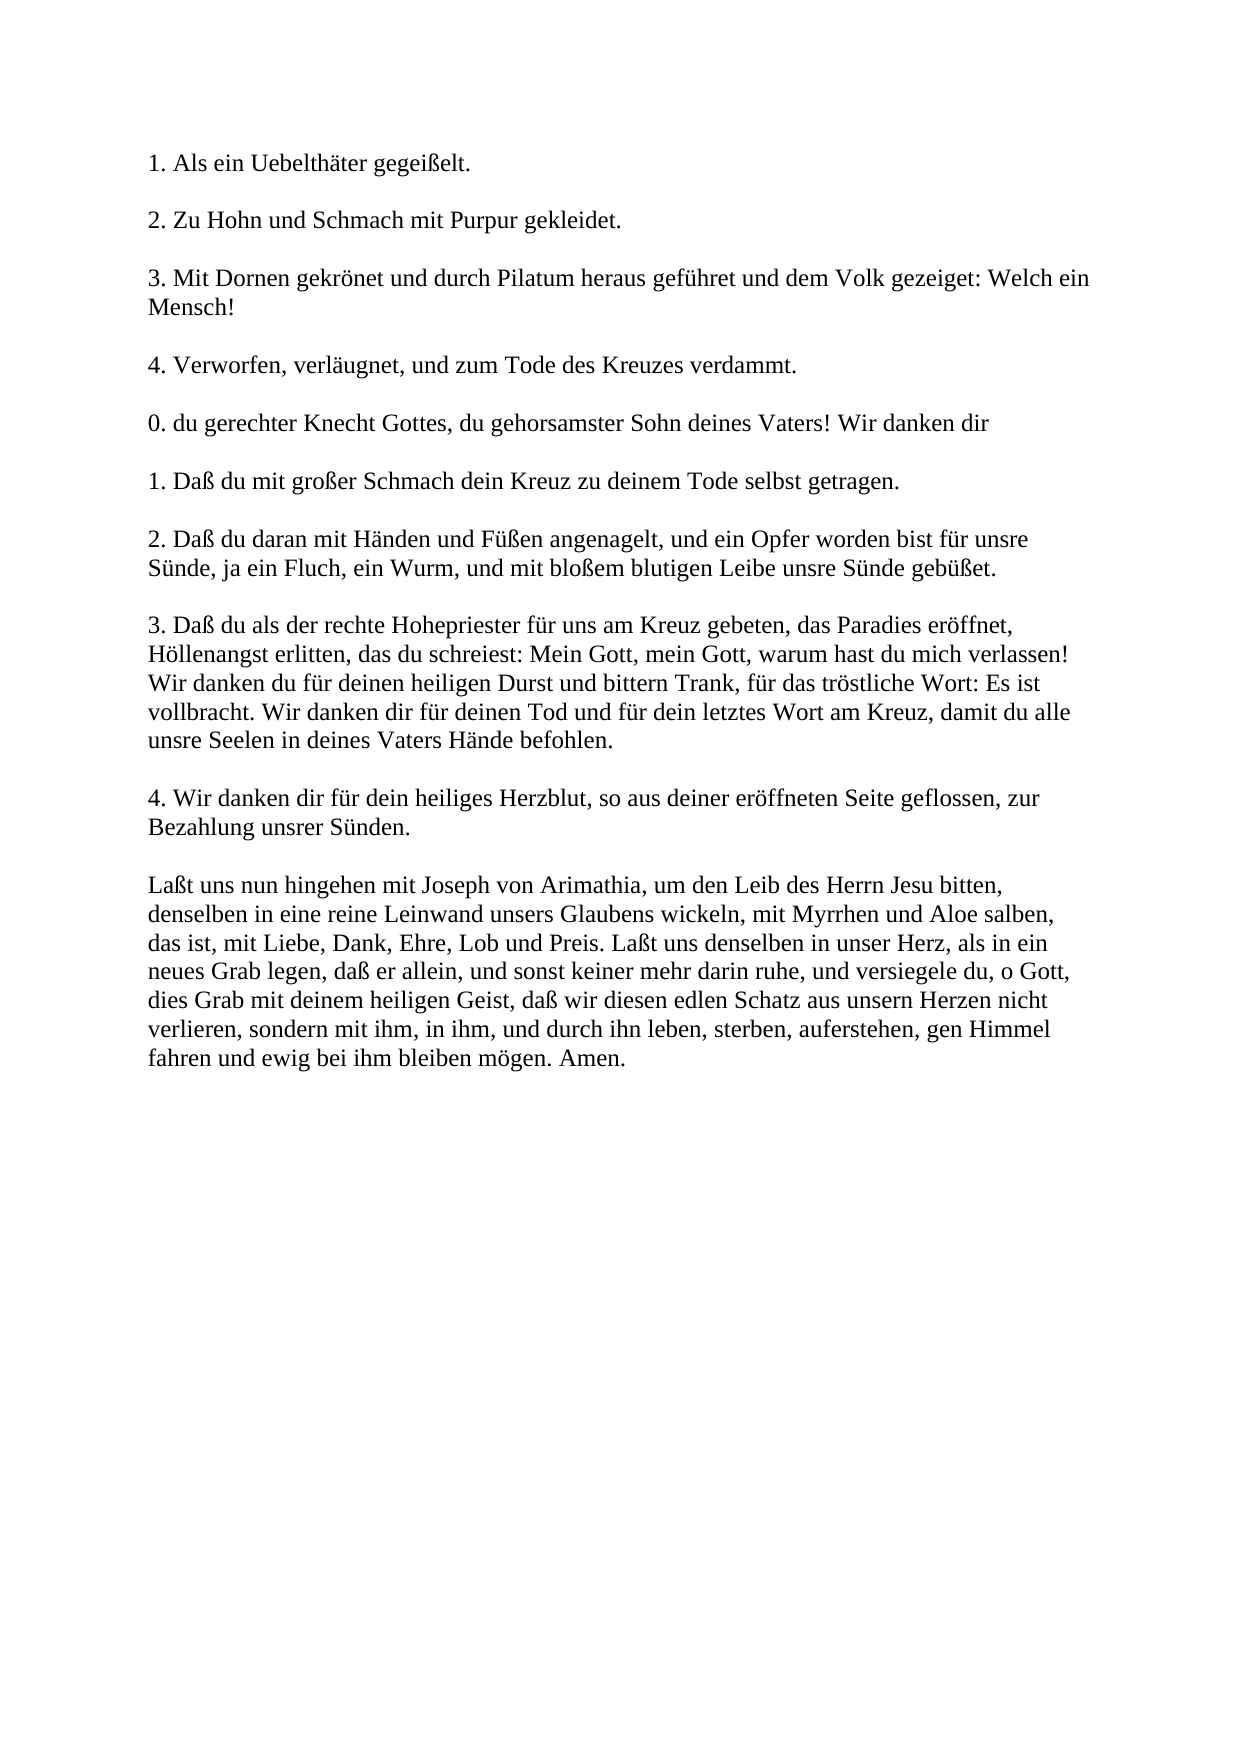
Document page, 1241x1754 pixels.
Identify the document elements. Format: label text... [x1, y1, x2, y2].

text 4. Verworfen, verläugnet, und zum Tode des Kreuzes verdammt. [148, 350, 1093, 379]
text 1. Als ein Uebelthäter gegeißelt. [148, 148, 1093, 176]
text Laßt uns nun hingehen mit Joseph von Arimathia, um den Leib des Herrn Jesu bitten, denselben in eine reine Leinwand unsers Glaubens wickeln, mit Myrrhen und Aloe salben, das ist, mit Liebe, Dank, Ehre, Lob und Preis. Laßt uns denselben in unser Herz, als in ein neues Grab legen, daß er allein, und sonst keiner mehr darin ruhe, und versiegele du, o Gott, dies Grab mit deinem heiligen Geist, daß wir diesen edlen Schatz aus unsern Herzen nicht verlieren, sondern mit ihm, in ihm, und durch ihn leben, sterben, auferstehen, gen Himmel fahren und ewig bei ihm bleiben mögen. Amen. [148, 870, 1093, 1071]
text 4. Wir danken dir für dein heiliges Herzblut, so aus deiner eröffneten Seite geflossen, zur Bezahlung unsrer Sünden. [148, 783, 1093, 841]
text 3. Mit Dornen gekrönet und durch Pilatum heraus geführet und dem Volk gezeiget: Welch ein Mensch! [148, 263, 1093, 321]
text 2. Daß du daran mit Händen und Füßen angenagelt, und ein Opfer worden bist für unsre Sünde, ja ein Fluch, ein Wurm, und mit bloßem blutigen Leibe unsre Sünde gebüßet. [148, 524, 1093, 581]
text 2. Zu Hohn und Schmach mit Purpur gekleidet. [148, 206, 1093, 234]
text 0. du gerechter Knecht Gottes, du gehorsamster Sohn deines Vaters! Wir danken dir [148, 408, 1093, 437]
text 3. Daß du als der rechte Hohepriester für uns am Kreuz gebeten, das Paradies eröffnet, Höllenangst erlitten, das du schreiest: Mein Gott, mein Gott, warum hast du mich verlassen! Wir danken du für deinen heiligen Durst und bittern Trank, für das tröstliche Wort: Es ist vollbracht. Wir danken dir für deinen Tod und für dein letztes Wort am Kreuz, damit du alle unsre Seelen in deines Vaters Hände befohlen. [148, 611, 1093, 754]
text 1. Daß du mit großer Schmach dein Kreuz zu deinem Tode selbst getragen. [148, 466, 1093, 495]
